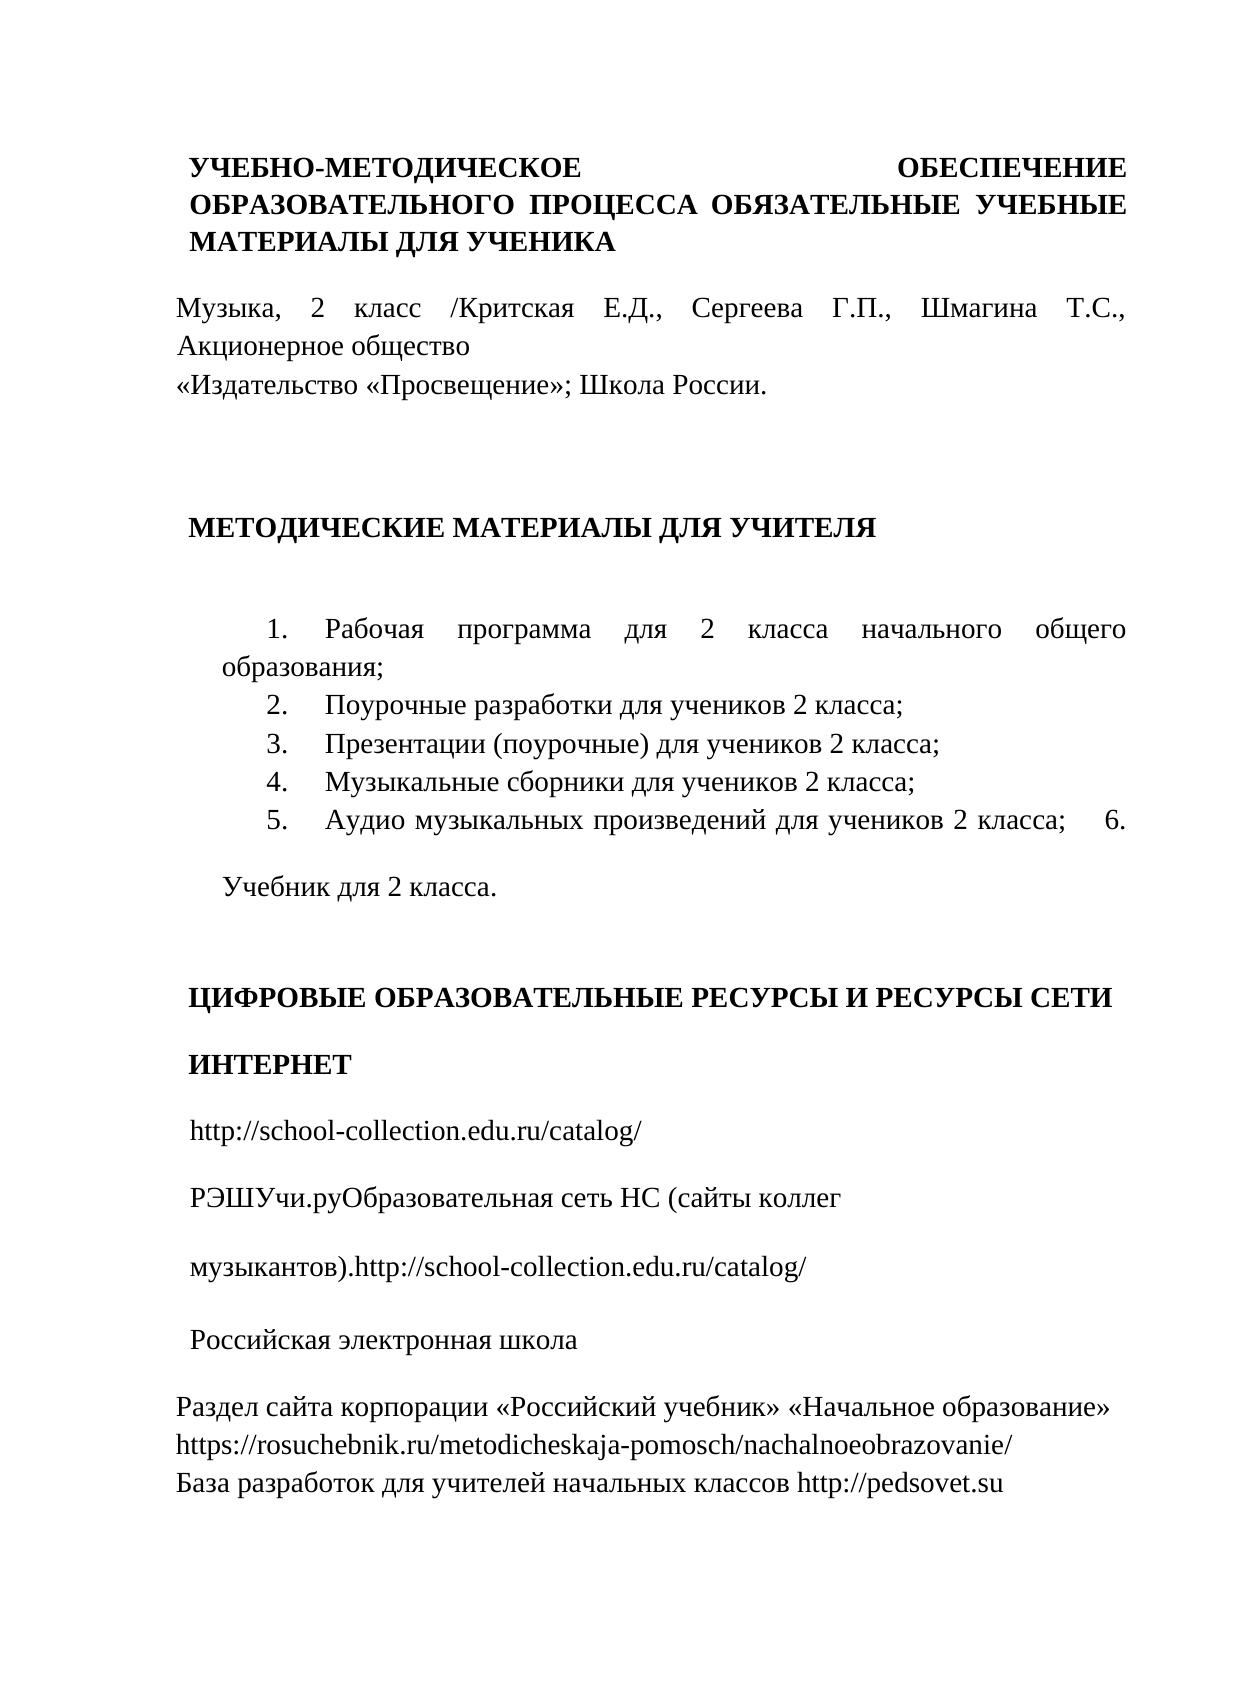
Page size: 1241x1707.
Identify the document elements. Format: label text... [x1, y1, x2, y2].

list Презентации (поурочные) для учеников 2 класса; [222, 726, 1127, 759]
text музыкантов).http://school-collection.edu.ru/catalog/ [189, 1249, 1127, 1282]
text Музыка, 2 класс /Критская Е.Д., Сергеева Г.П., Шмагина Т.С., Акционерное общество [176, 290, 1127, 362]
list Аудио музыкальных произведений для учеников 2 класса; 6. Учебник для 2 класса. [222, 802, 1127, 903]
text ЦИФРОВЫЕ ОБРАЗОВАТЕЛЬНЫЕ РЕСУРСЫ И РЕСУРСЫ СЕТИ [188, 980, 1127, 1014]
subtitle УЧЕБНО-МЕТОДИЧЕСКОЕ ОБЕСПЕЧЕНИЕ ОБРАЗОВАТЕЛЬНОГО ПРОЦЕССА ОБЯЗАТЕЛЬНЫЕ УЧЕБНЫЕ МАТЕРИАЛЫ ДЛЯ УЧЕНИКА [188, 150, 1127, 257]
text http://school-collection.edu.ru/catalog/ [189, 1113, 1127, 1147]
text «Издательство «Просвещение»; Школа России. [176, 367, 1127, 401]
text Российская электронная школа [189, 1322, 1127, 1355]
subtitle ИНТЕРНЕТ [188, 1047, 1127, 1081]
subtitle МЕТОДИЧЕСКИЕ МАТЕРИАЛЫ ДЛЯ УЧИТЕЛЯ [188, 510, 1127, 544]
list Рабочая программа для 2 класса начального общего образования; [222, 611, 1127, 683]
text РЭШУчи.руОбразовательная сеть НС (сайты коллег [189, 1180, 1127, 1214]
list Музыкальные сборники для учеников 2 класса; [222, 764, 1127, 798]
text Раздел сайта корпорации «Российский учебник» «Начальное образование» https://rosuchebnik.ru/metodicheskaja-pomosch/nachalnoeobrazovanie/ [176, 1389, 1111, 1460]
text База разработок для учителей начальных классов http://pedsovet.su [176, 1465, 1127, 1498]
list Поурочные разработки для учеников 2 класса; [222, 687, 1127, 721]
